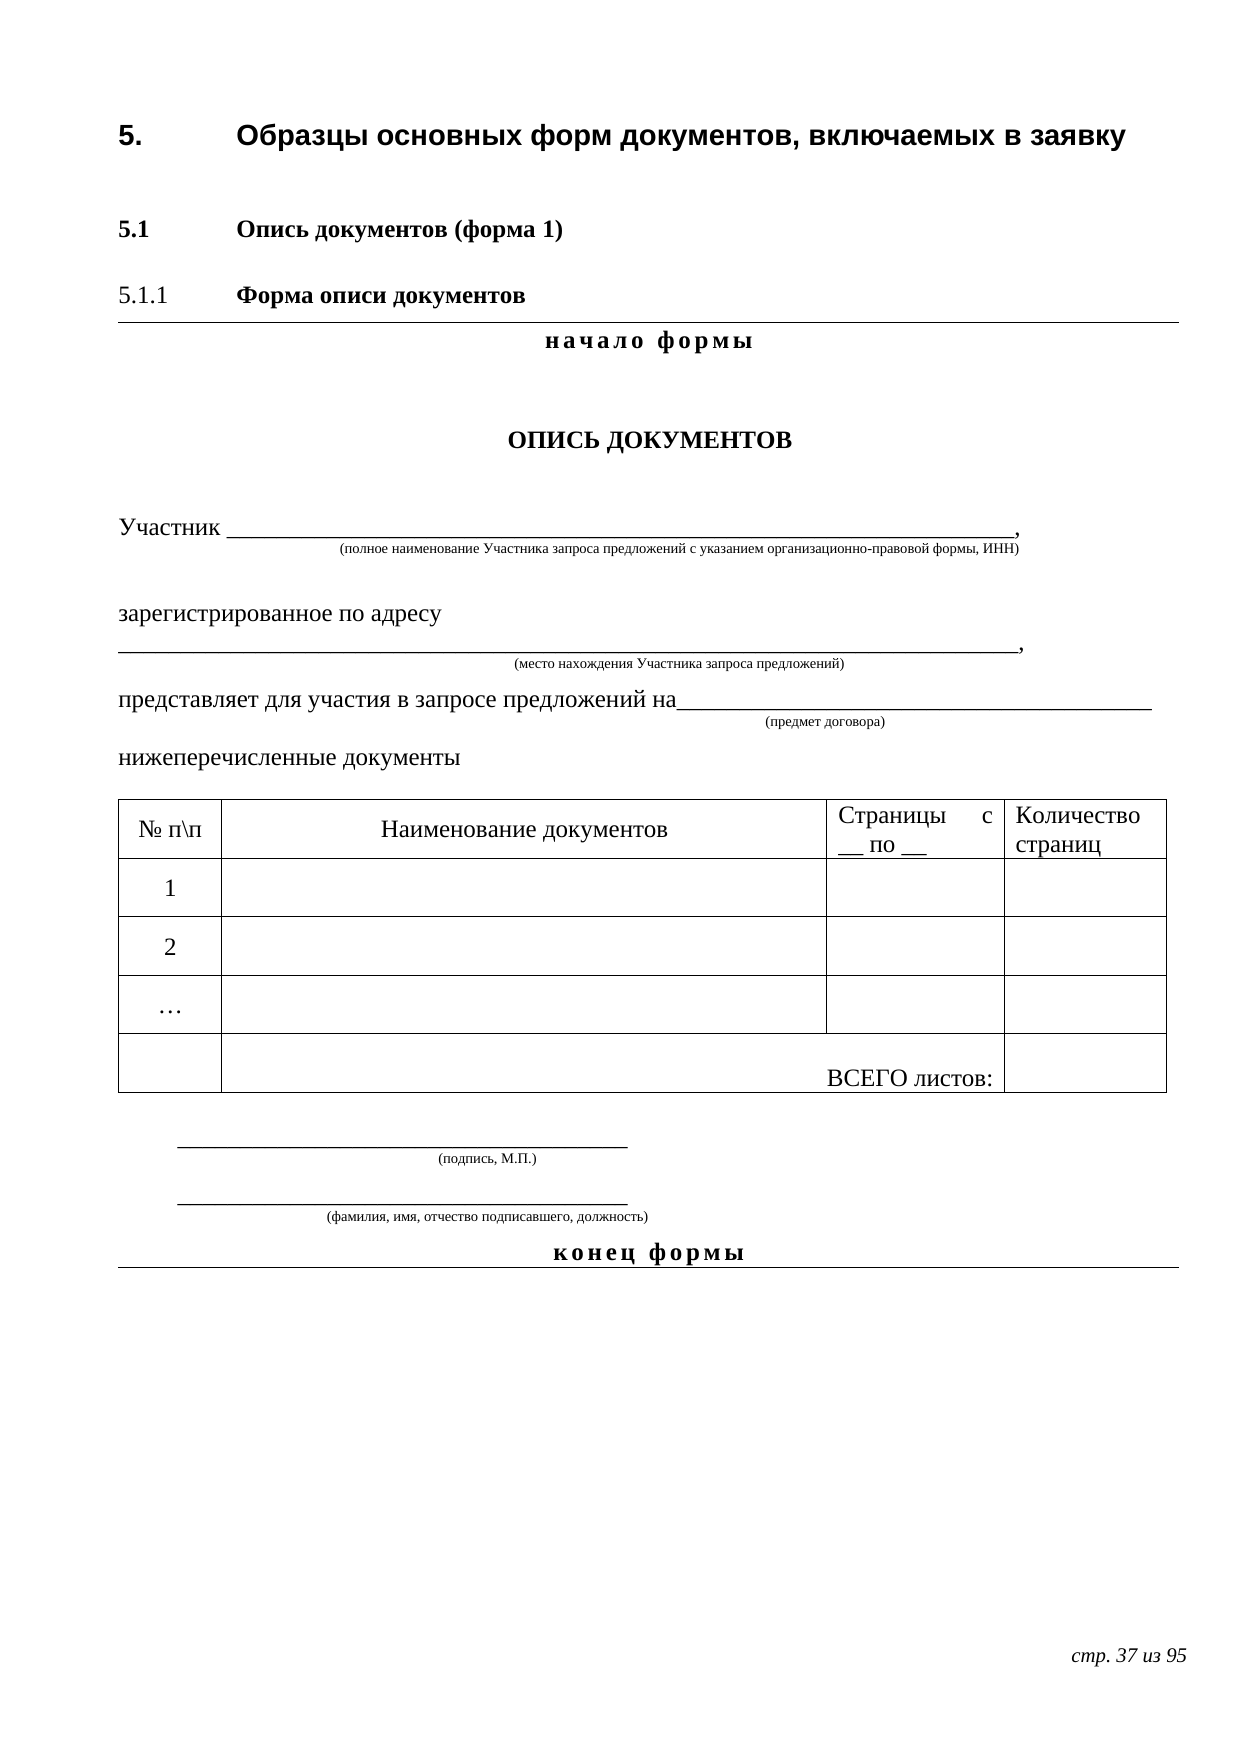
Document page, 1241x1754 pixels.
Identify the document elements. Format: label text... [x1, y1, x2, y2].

list Форма описи документов [118, 280, 1181, 309]
text зарегистрированное по адресу [118, 598, 1181, 627]
text ________________________________________________________________________, [118, 627, 1181, 655]
table_header Количество страниц [1005, 800, 1166, 858]
table_cell [1005, 976, 1166, 1033]
table_header Наименование документов [222, 800, 826, 858]
text ____________________________________ [118, 1122, 1181, 1150]
subtitle Образцы основных форм документов, включаемых в заявку [118, 118, 1181, 152]
table_cell [1005, 859, 1166, 916]
table_cell … [119, 976, 221, 1033]
table_cell [827, 859, 1004, 916]
text Участник _______________________________________________________________, [118, 512, 1181, 540]
text ОПИСЬ ДОКУМЕНТОВ [118, 425, 1181, 454]
table_cell [827, 976, 1004, 1033]
table_cell 2 [119, 917, 221, 975]
text нижеперечисленные документы [118, 742, 1181, 770]
text (фамилия, имя, отчество подписавшего, должность) [118, 1208, 797, 1237]
table_cell [1005, 1034, 1166, 1092]
text (предмет договора) [118, 713, 1181, 742]
table_header № п\п [119, 800, 221, 858]
text (место нахождения Участника запроса предложений) [118, 655, 1181, 684]
text конец формы [118, 1237, 1179, 1267]
table_cell [222, 976, 826, 1033]
table_cell [222, 859, 826, 916]
text представляет для участия в запросе предложений на______________________________________ [118, 684, 1181, 713]
table_cell [222, 917, 826, 975]
table_cell 1 [119, 859, 221, 916]
text (полное наименование Участника запроса предложений с указанием организационно-правовой формы, ИНН) [118, 540, 1181, 569]
text ____________________________________ [118, 1179, 1181, 1208]
text (подпись, М.П.) [118, 1150, 797, 1179]
table_cell ВСЕГО листов: [222, 1034, 1004, 1092]
table_cell [119, 1034, 221, 1092]
table_cell [827, 917, 1004, 975]
subtitle Опись документов (форма 1) [118, 214, 1181, 243]
table_header Страницы с __ по __ [827, 800, 1004, 858]
text начало формы [118, 323, 1179, 353]
table_cell [1005, 917, 1166, 975]
